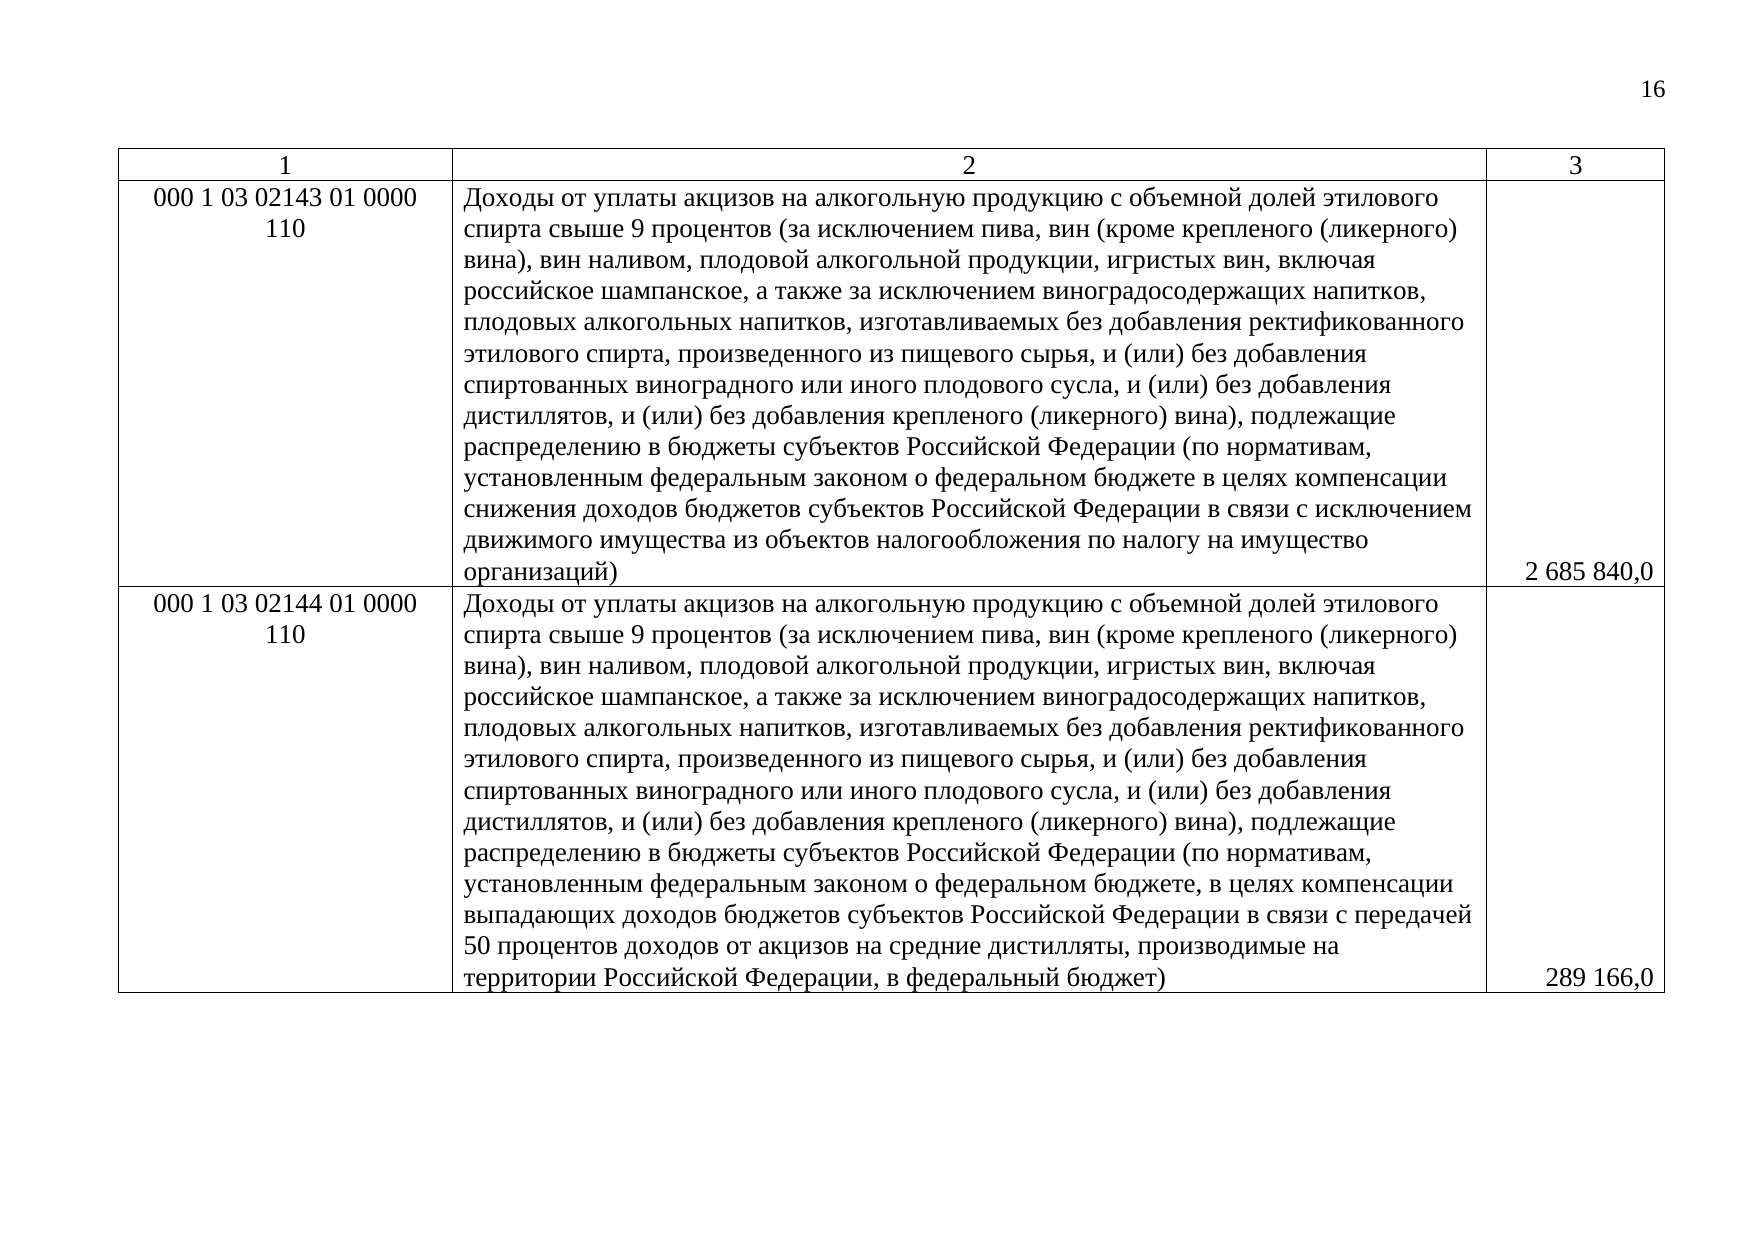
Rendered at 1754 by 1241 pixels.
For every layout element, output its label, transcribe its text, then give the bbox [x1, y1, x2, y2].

table_header 1 [119, 149, 452, 180]
table_cell 000 1 03 02143 01 0000 110 [119, 181, 452, 586]
table_cell 000 1 03 02144 01 0000 110 [119, 587, 452, 992]
table_cell Доходы от уплаты акцизов на алкогольную продукцию с объемной долей этилового спирта свыше 9 процентов (за исключением пива, вин (кроме крепленого (ликерного) вина), вин наливом, плодовой алкогольной продукции, игристых вин, включая российское шампанское, а также за исключением виноградосодержащих напитков, плодовых алкогольных напитков, изготавливаемых без добавления ректификованного этилового спирта, произведенного из пищевого сырья, и (или) без добавления спиртованных виноградного или иного плодового сусла, и (или) без добавления дистиллятов, и (или) без добавления крепленого (ликерного) вина), подлежащие распределению в бюджеты субъектов Российской Федерации (по нормативам, установленным федеральным законом о федеральном бюджете в целях компенсации снижения доходов бюджетов субъектов Российской Федерации в связи с исключением движимого имущества из объектов налогообложения по налогу на имущество организаций) [453, 181, 1486, 586]
table_cell 2 685 840,0 [1487, 181, 1664, 586]
table_header 3 [1487, 149, 1664, 180]
table_header 2 [453, 149, 1486, 180]
table_cell Доходы от уплаты акцизов на алкогольную продукцию с объемной долей этилового спирта свыше 9 процентов (за исключением пива, вин (кроме крепленого (ликерного) вина), вин наливом, плодовой алкогольной продукции, игристых вин, включая российское шампанское, а также за исключением виноградосодержащих напитков, плодовых алкогольных напитков, изготавливаемых без добавления ректификованного этилового спирта, произведенного из пищевого сырья, и (или) без добавления спиртованных виноградного или иного плодового сусла, и (или) без добавления дистиллятов, и (или) без добавления крепленого (ликерного) вина), подлежащие распределению в бюджеты субъектов Российской Федерации (по нормативам, установленным федеральным законом о федеральном бюджете, в целях компенсации выпадающих доходов бюджетов субъектов Российской Федерации в связи с передачей 50 процентов доходов от акцизов на средние дистилляты, производимые на территории Российской Федерации, в федеральный бюджет) [453, 587, 1486, 992]
table_cell 289 166,0 [1487, 587, 1664, 992]
